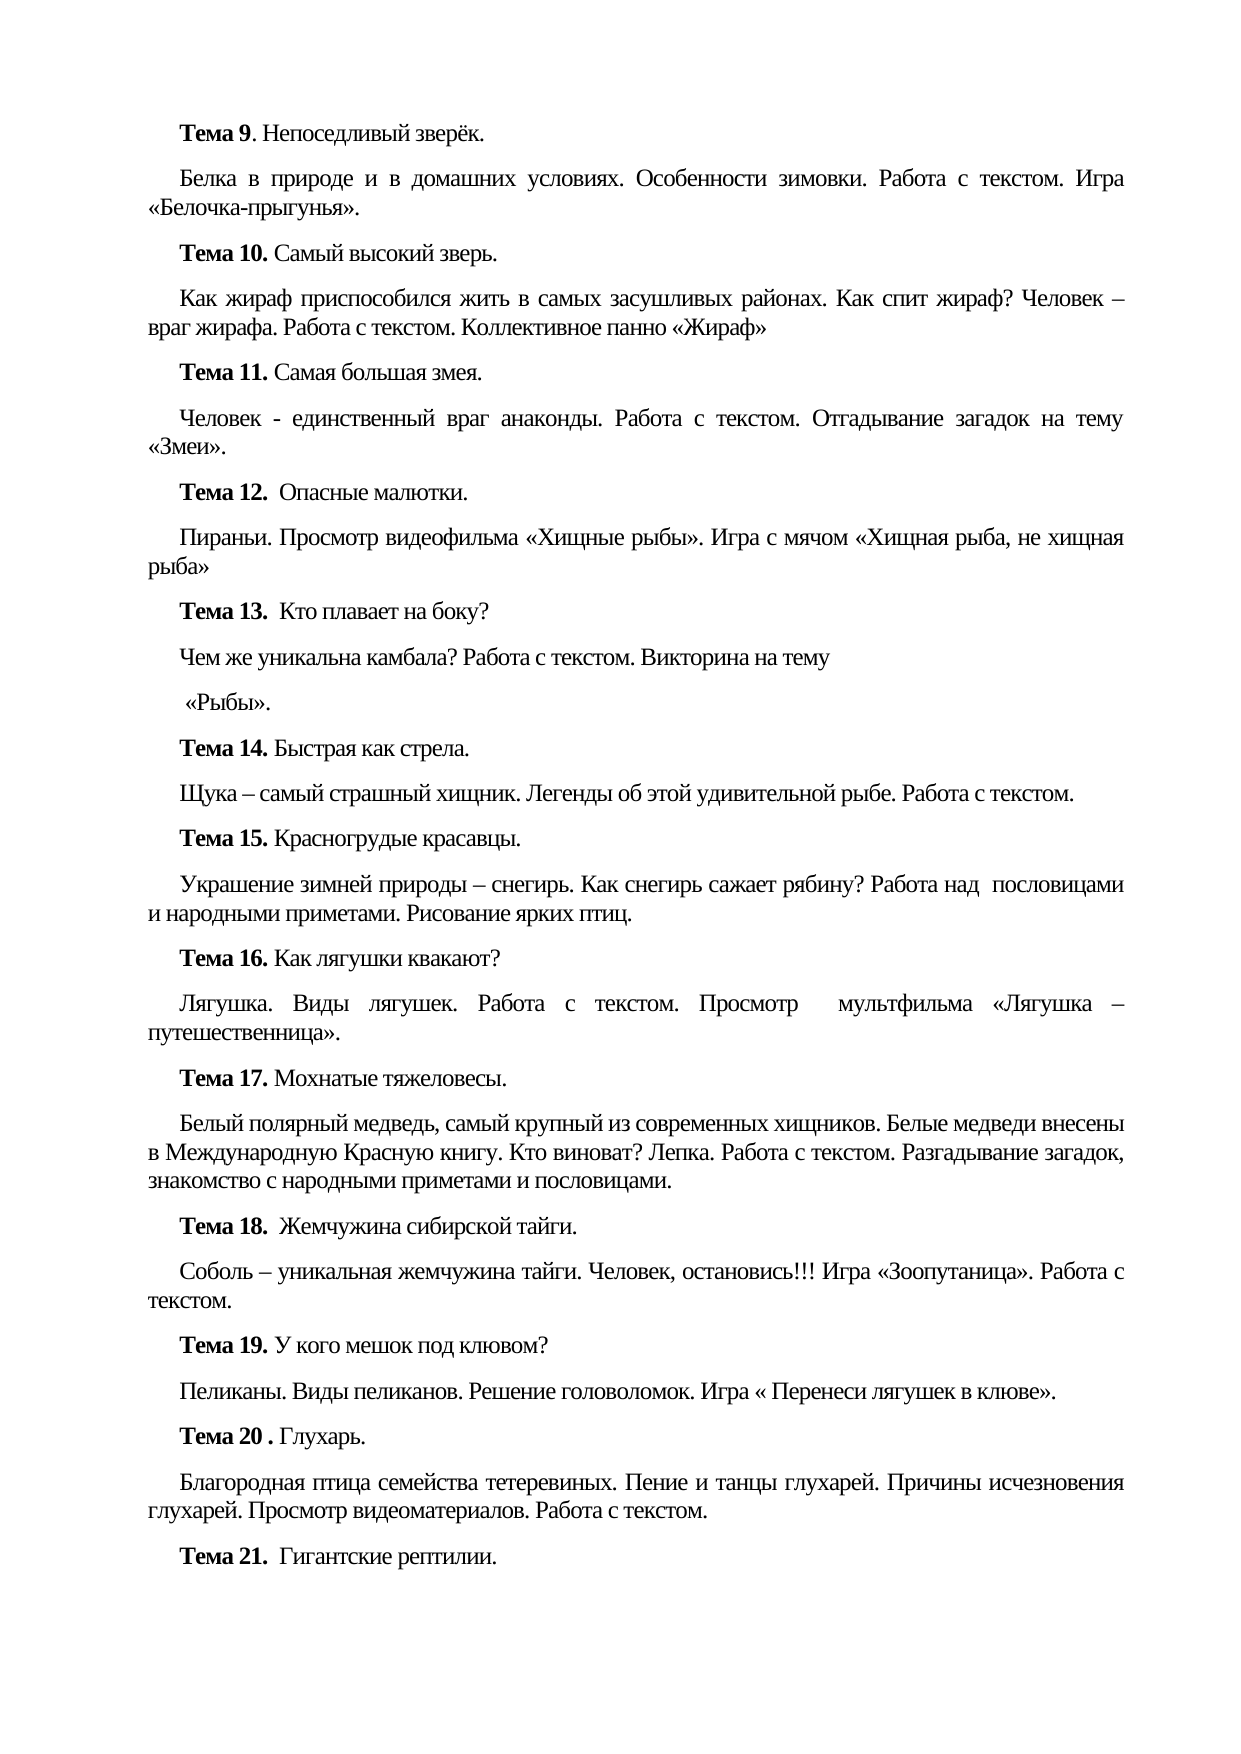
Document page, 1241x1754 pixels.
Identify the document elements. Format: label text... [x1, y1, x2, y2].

text Тема 18. Жемчужина сибирской тайги. [148, 1211, 1125, 1240]
text Белый полярный медведь, самый крупный из современных хищников. Белые медведи внесены в Международную Красную книгу. Кто виноват? Лепка. Работа с текстом. Разгадывание загадок, знакомство с народными приметами и пословицами. [148, 1108, 1125, 1194]
text Тема 10. Самый высокий зверь. [148, 238, 1125, 266]
text Лягушка. Виды лягушек. Работа с текстом. Просмотр мультфильма «Лягушка – путешественница». [148, 988, 1125, 1046]
text Украшение зимней природы – снегирь. Как снегирь сажает рябину? Работа над пословицами и народными приметами. Рисование ярких птиц. [148, 869, 1125, 926]
text Благородная птица семейства тетеревиных. Пение и танцы глухарей. Причины исчезновения глухарей. Просмотр видеоматериалов. Работа с текстом. [148, 1467, 1125, 1524]
text Тема 16. Как лягушки квакают? [148, 943, 1125, 972]
text Как жираф приспособился жить в самых засушливых районах. Как спит жираф? Человек – враг жирафа. Работа с текстом. Коллективное панно «Жираф» [148, 283, 1125, 341]
text Пираньи. Просмотр видеофильма «Хищные рыбы». Игра с мячом «Хищная рыба, не хищная рыба» [148, 522, 1125, 580]
text Чем же уникальна камбала? Работа с текстом. Викторина на тему [148, 642, 1125, 671]
text Белка в природе и в домашних условиях. Особенности зимовки. Работа с текстом. Игра «Белочка-прыгунья». [148, 163, 1125, 221]
text Тема 15. Красногрудые красавцы. [148, 823, 1125, 852]
text Пеликаны. Виды пеликанов. Решение головоломок. Игра « Перенеси лягушек в клюве». [148, 1376, 1125, 1405]
text Тема 20 . Глухарь. [148, 1421, 1125, 1450]
text «Рыбы». [148, 687, 1125, 716]
text Тема 12. Опасные малютки. [148, 477, 1125, 506]
text Тема 11. Самая большая змея. [148, 357, 1125, 386]
text Тема 14. Быстрая как стрела. [148, 733, 1125, 761]
text Щука – самый страшный хищник. Легенды об этой удивительной рыбе. Работа с текстом. [148, 778, 1125, 807]
text Тема 21. Гигантские рептилии. [148, 1541, 1125, 1570]
text Тема 9. Непоседливый зверёк. [148, 118, 1125, 147]
text Тема 19. У кого мешок под клювом? [148, 1331, 1125, 1359]
text Тема 17. Мохнатые тяжеловесы. [148, 1063, 1125, 1091]
text Соболь – уникальная жемчужина тайги. Человек, остановись!!! Игра «Зоопутаница». Работа с текстом. [148, 1256, 1125, 1314]
text Человек - единственный враг анаконды. Работа с текстом. Отгадывание загадок на тему «Змеи». [148, 403, 1125, 460]
text Тема 13. Кто плавает на боку? [148, 596, 1125, 625]
